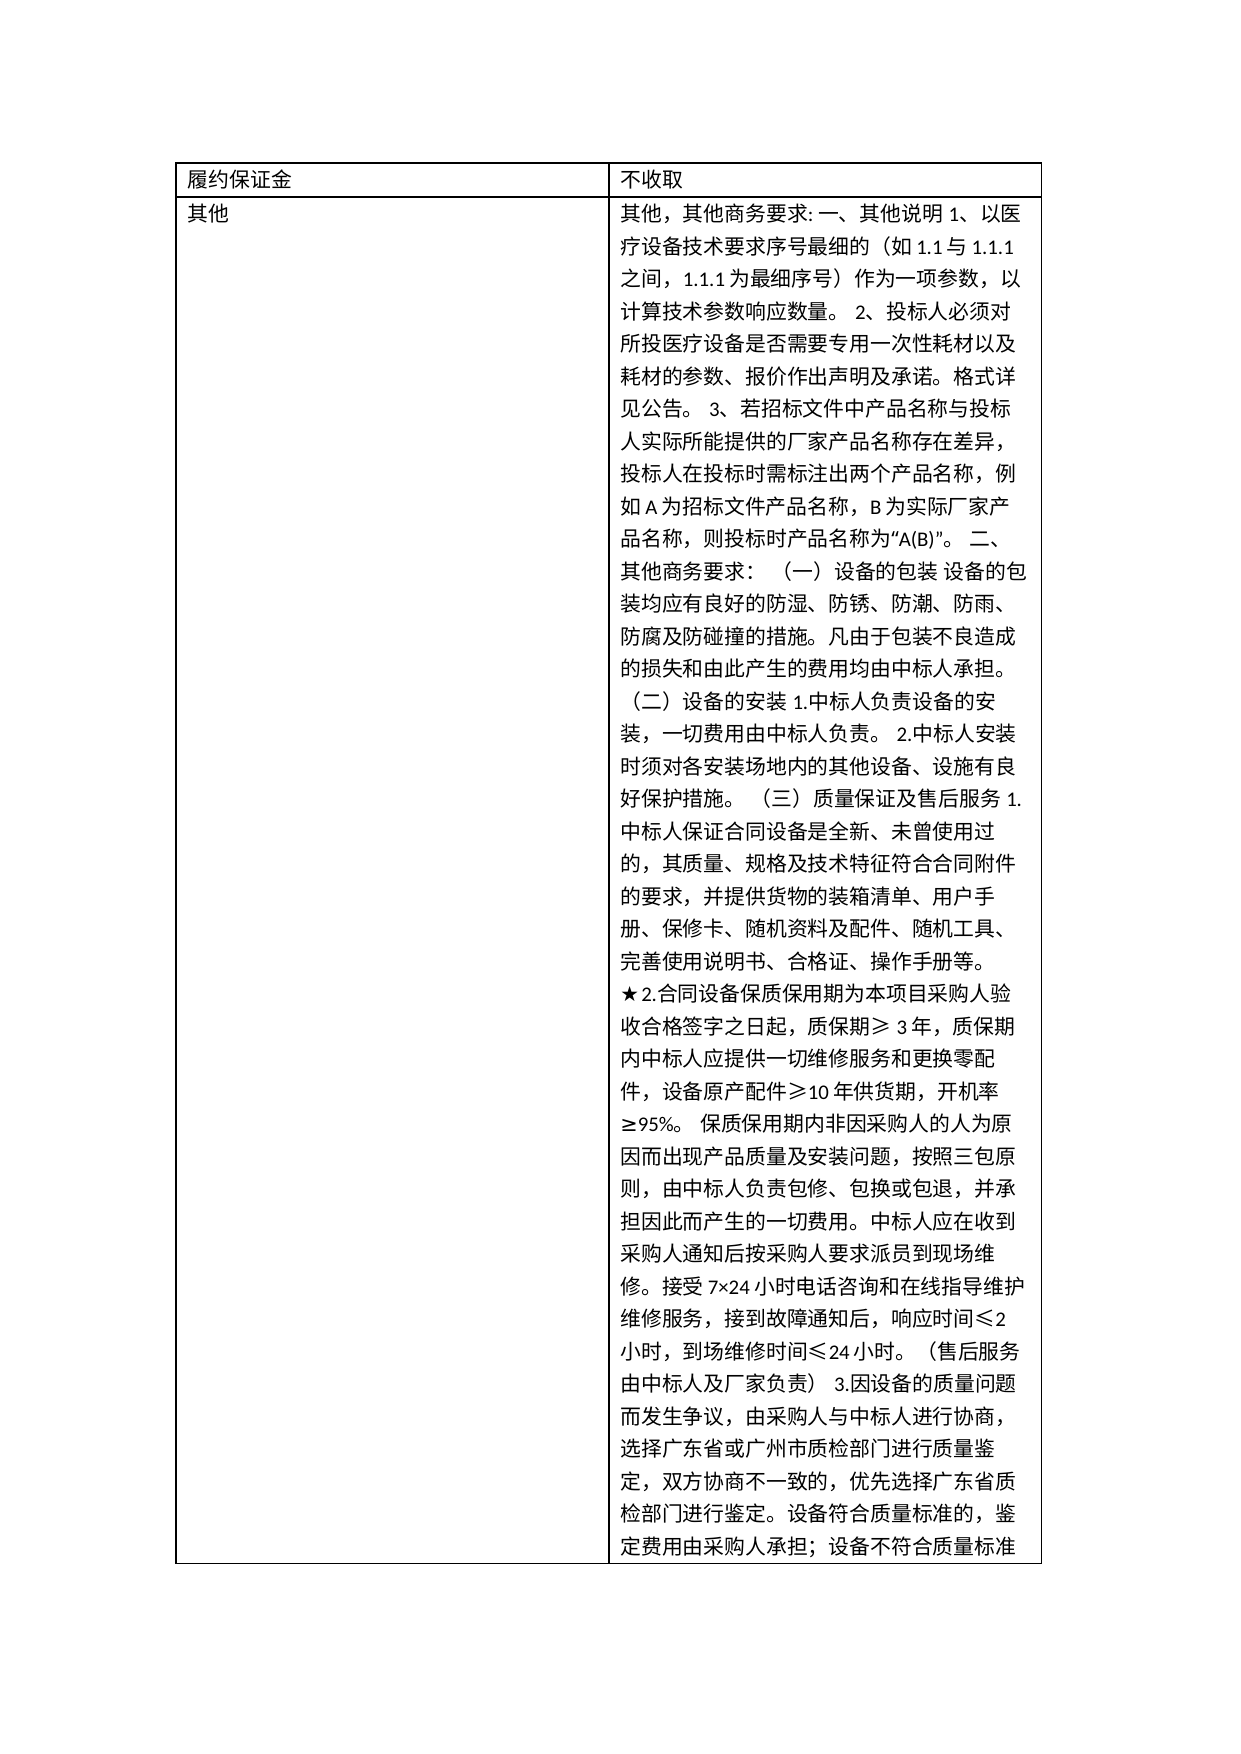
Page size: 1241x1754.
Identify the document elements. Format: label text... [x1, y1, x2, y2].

table_cell 其他 [177, 198, 608, 1563]
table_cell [610, 198, 1041, 1563]
table_cell 不收取 [610, 164, 1041, 196]
table_cell 履约保证金 [177, 164, 608, 196]
